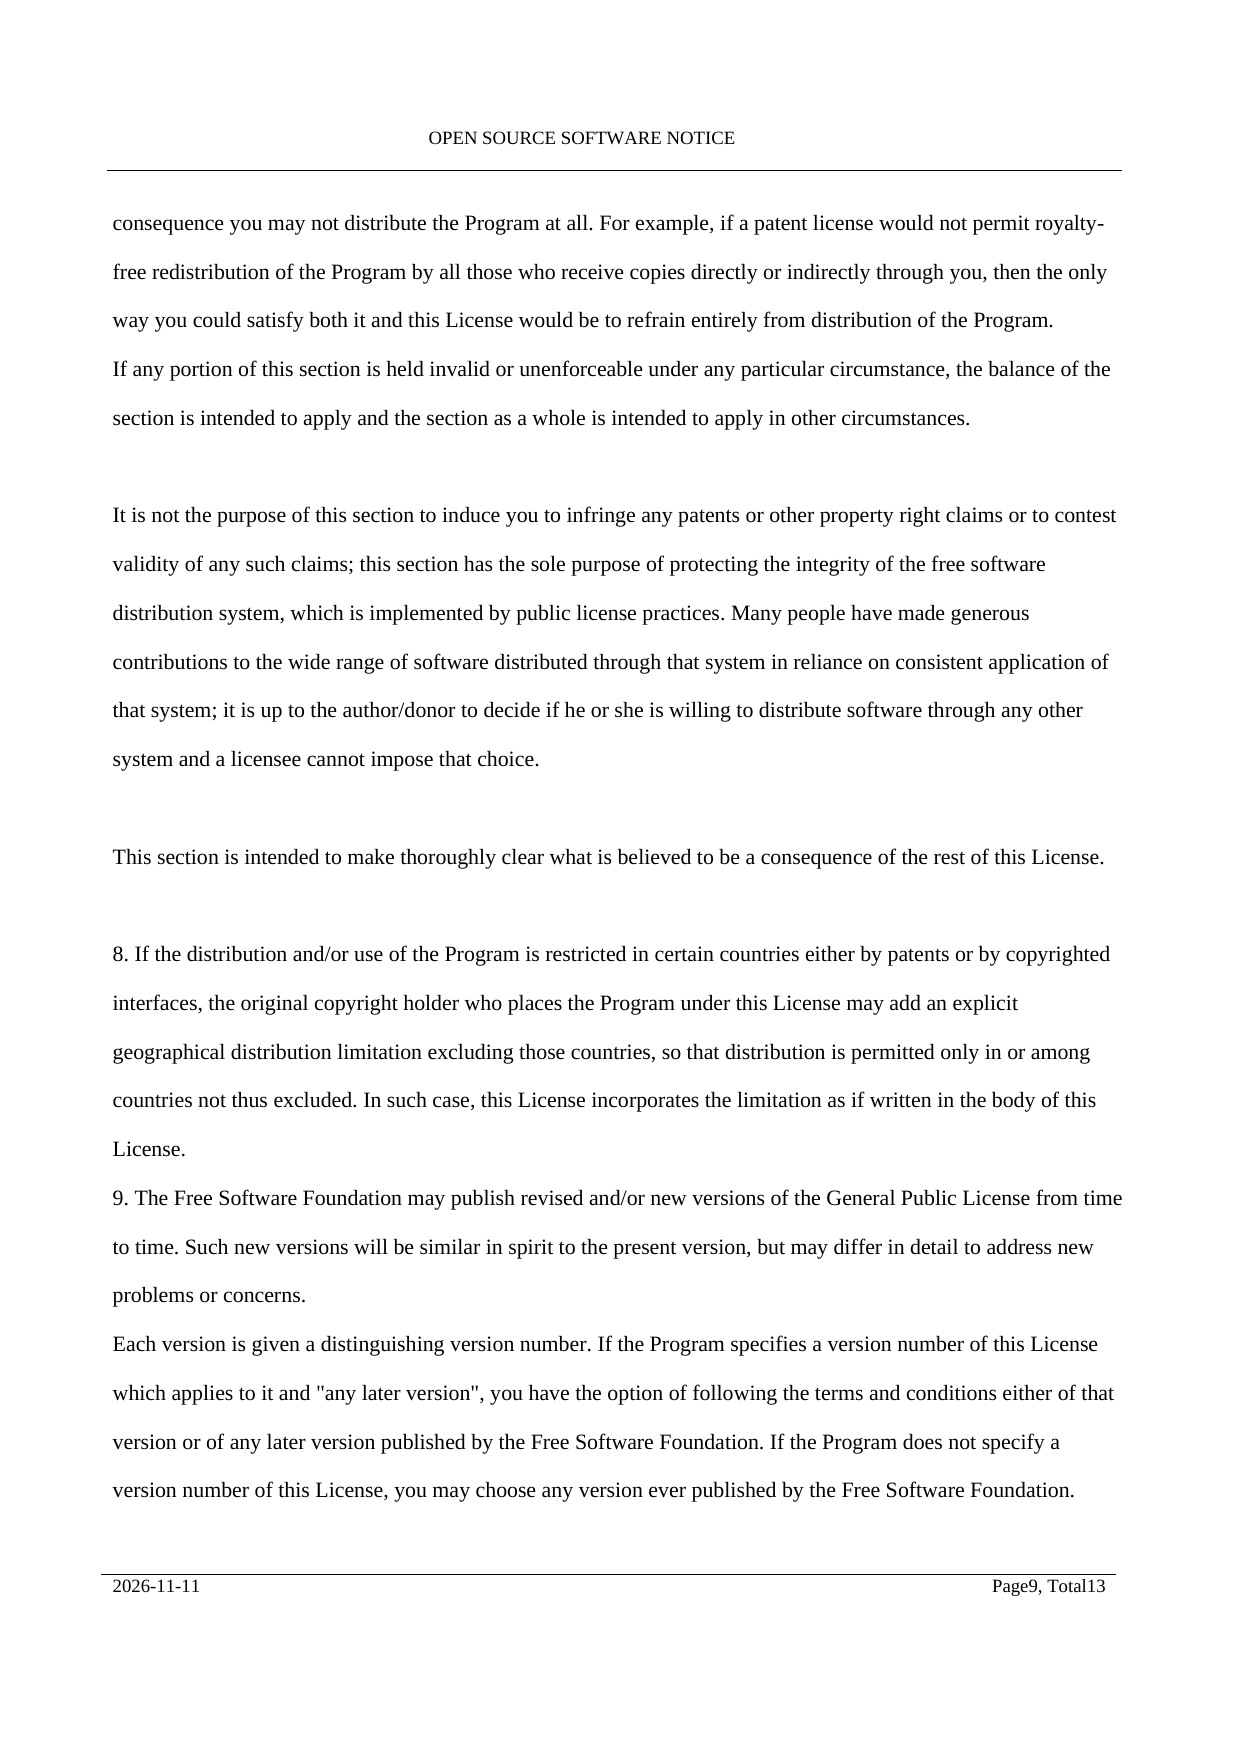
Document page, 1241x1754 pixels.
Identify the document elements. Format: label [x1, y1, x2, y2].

text [112, 206, 1128, 1506]
